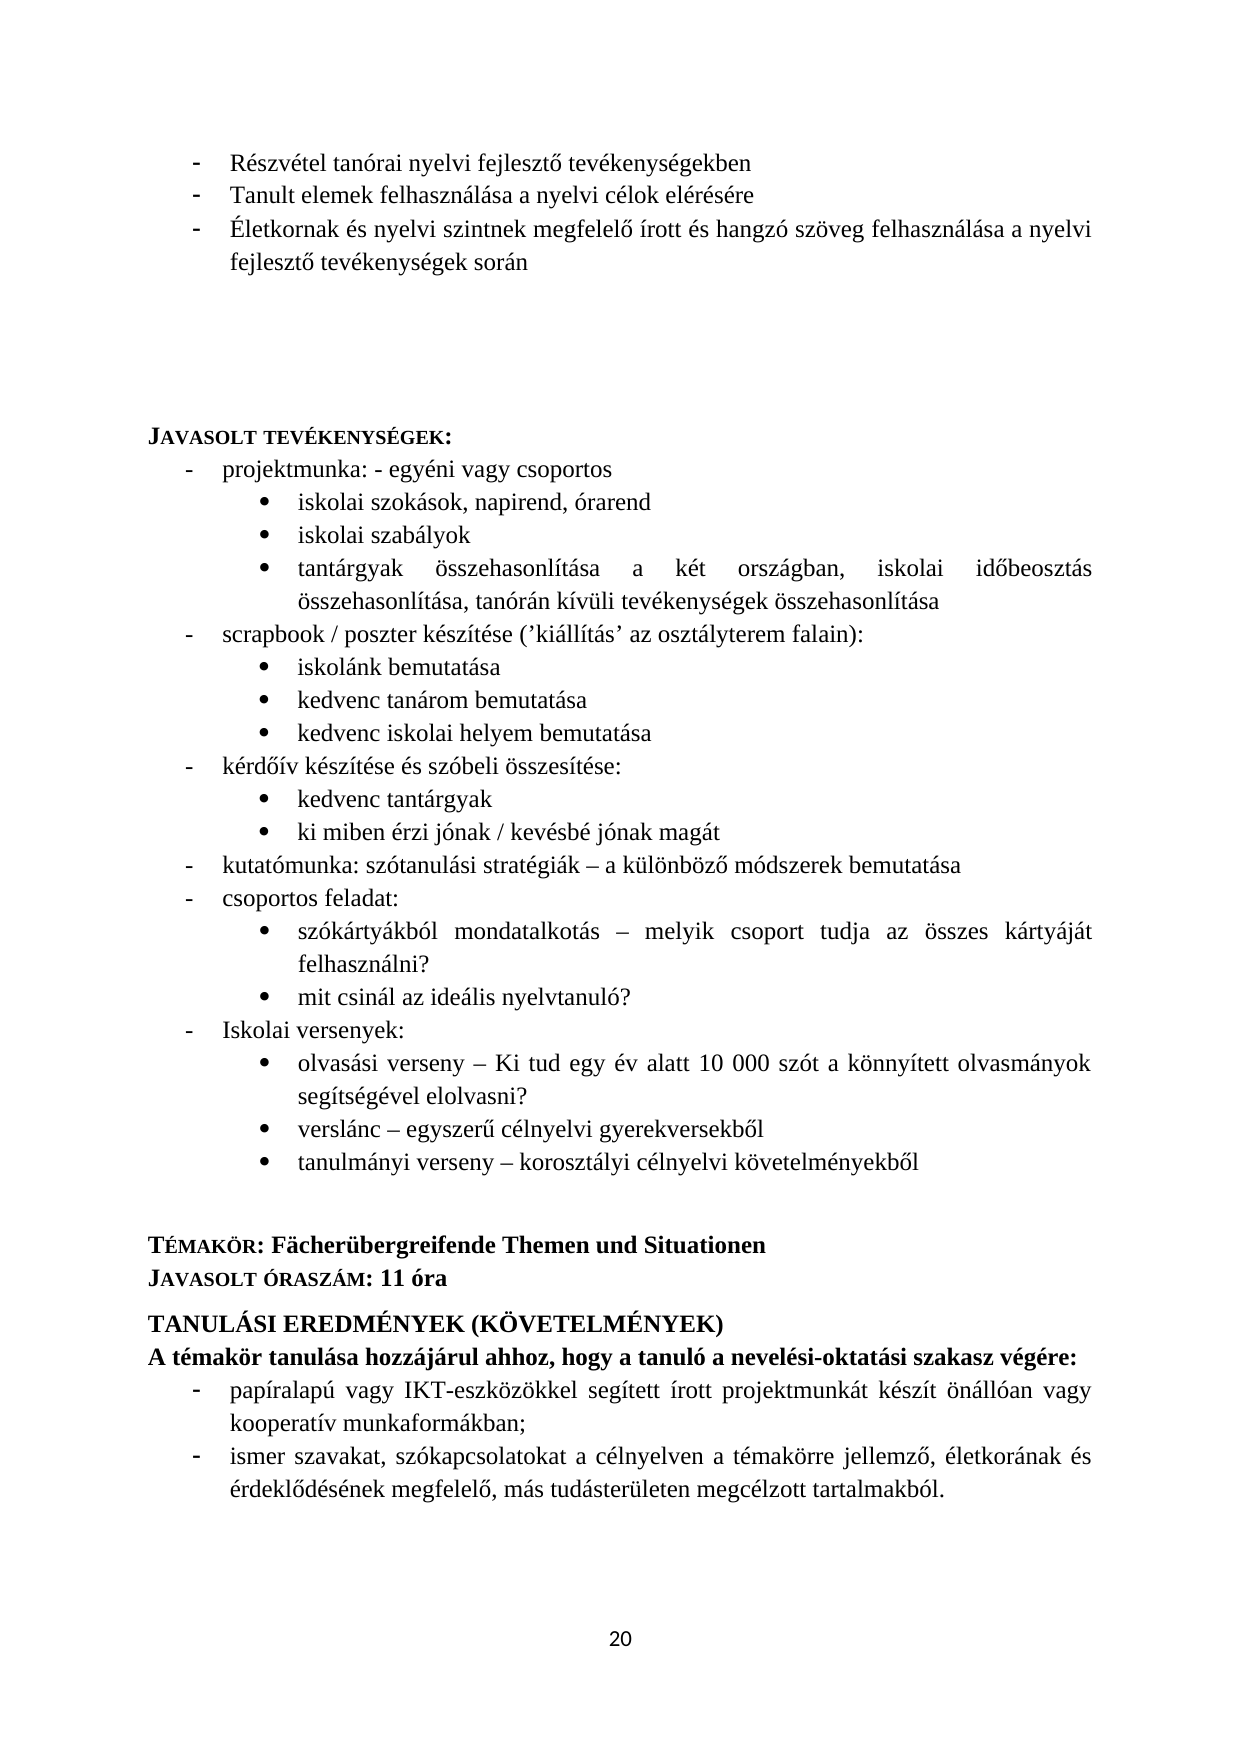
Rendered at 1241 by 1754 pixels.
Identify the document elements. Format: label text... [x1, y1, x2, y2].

text Témakör: Fächerübergreifende Themen und Situationen [148, 1230, 1093, 1259]
list Tanult elemek felhasználása a nyelvi célok elérésére [192, 181, 1093, 209]
list scrapbook / poszter készítése (’kiállítás’ az osztályterem falain): [185, 619, 1093, 648]
list kedvenc tanárom bemutatása [259, 685, 1093, 714]
list tantárgyak összehasonlítása a két országban, iskolai időbeosztás összehasonlítása, tanórán kívüli tevékenységek összehasonlítása [260, 553, 1093, 614]
list Életkornak és nyelvi szintnek megfelelő írott és hangzó szöveg felhasználása a nyelvi fejlesztő tevékenységek során [192, 214, 1093, 275]
list kérdőív készítése és szóbeli összesítése: [185, 751, 1093, 780]
list mit csinál az ideális nyelvtanuló? [260, 982, 1093, 1011]
list iskolai szabályok [260, 520, 1093, 548]
text Javasolt tevékenységek: [148, 421, 1093, 449]
list ki miben érzi jónak / kevésbé jónak magát [259, 817, 1093, 846]
list olvasási verseny – Ki tud egy év alatt 10 000 szót a könnyített olvasmányok segítségével elolvasni? [260, 1048, 1093, 1110]
subtitle TANULÁSI EREDMÉNYEK (KÖVETELMÉNYEK) [148, 1309, 1093, 1337]
list csoportos feladat: [185, 883, 1093, 912]
list Iskolai versenyek: [185, 1015, 1093, 1044]
list iskolai szokások, napirend, órarend [260, 487, 1093, 516]
list Részvétel tanórai nyelvi fejlesztő tevékenységekben [192, 148, 1093, 176]
list tanulmányi verseny – korosztályi célnyelvi követelményekből [260, 1147, 1093, 1176]
list papíralapú vagy IKT-eszközökkel segített írott projektmunkát készít önállóan vagy kooperatív munkaformákban; [192, 1375, 1093, 1437]
list kedvenc tantárgyak [259, 784, 1093, 813]
list kedvenc iskolai helyem bemutatása [259, 718, 1093, 747]
list projektmunka: - egyéni vagy csoportos [185, 454, 1093, 482]
list kutatómunka: szótanulási stratégiák – a különböző módszerek bemutatása [185, 850, 1093, 879]
list szókártyákból mondatalkotás – melyik csoport tudja az összes kártyáját felhasználni? [260, 916, 1093, 978]
text A témakör tanulása hozzájárul ahhoz, hogy a tanuló a nevelési-oktatási szakasz végére: [148, 1342, 1093, 1371]
list verslánc – egyszerű célnyelvi gyerekversekből [260, 1114, 1093, 1143]
list iskolánk bemutatása [259, 652, 1093, 681]
list ismer szavakat, szókapcsolatokat a célnyelven a témakörre jellemző, életkorának és érdeklődésének megfelelő, más tudásterületen megcélzott tartalmakból. [192, 1441, 1093, 1503]
text Javasolt óraszám: 11 óra [148, 1263, 1093, 1292]
